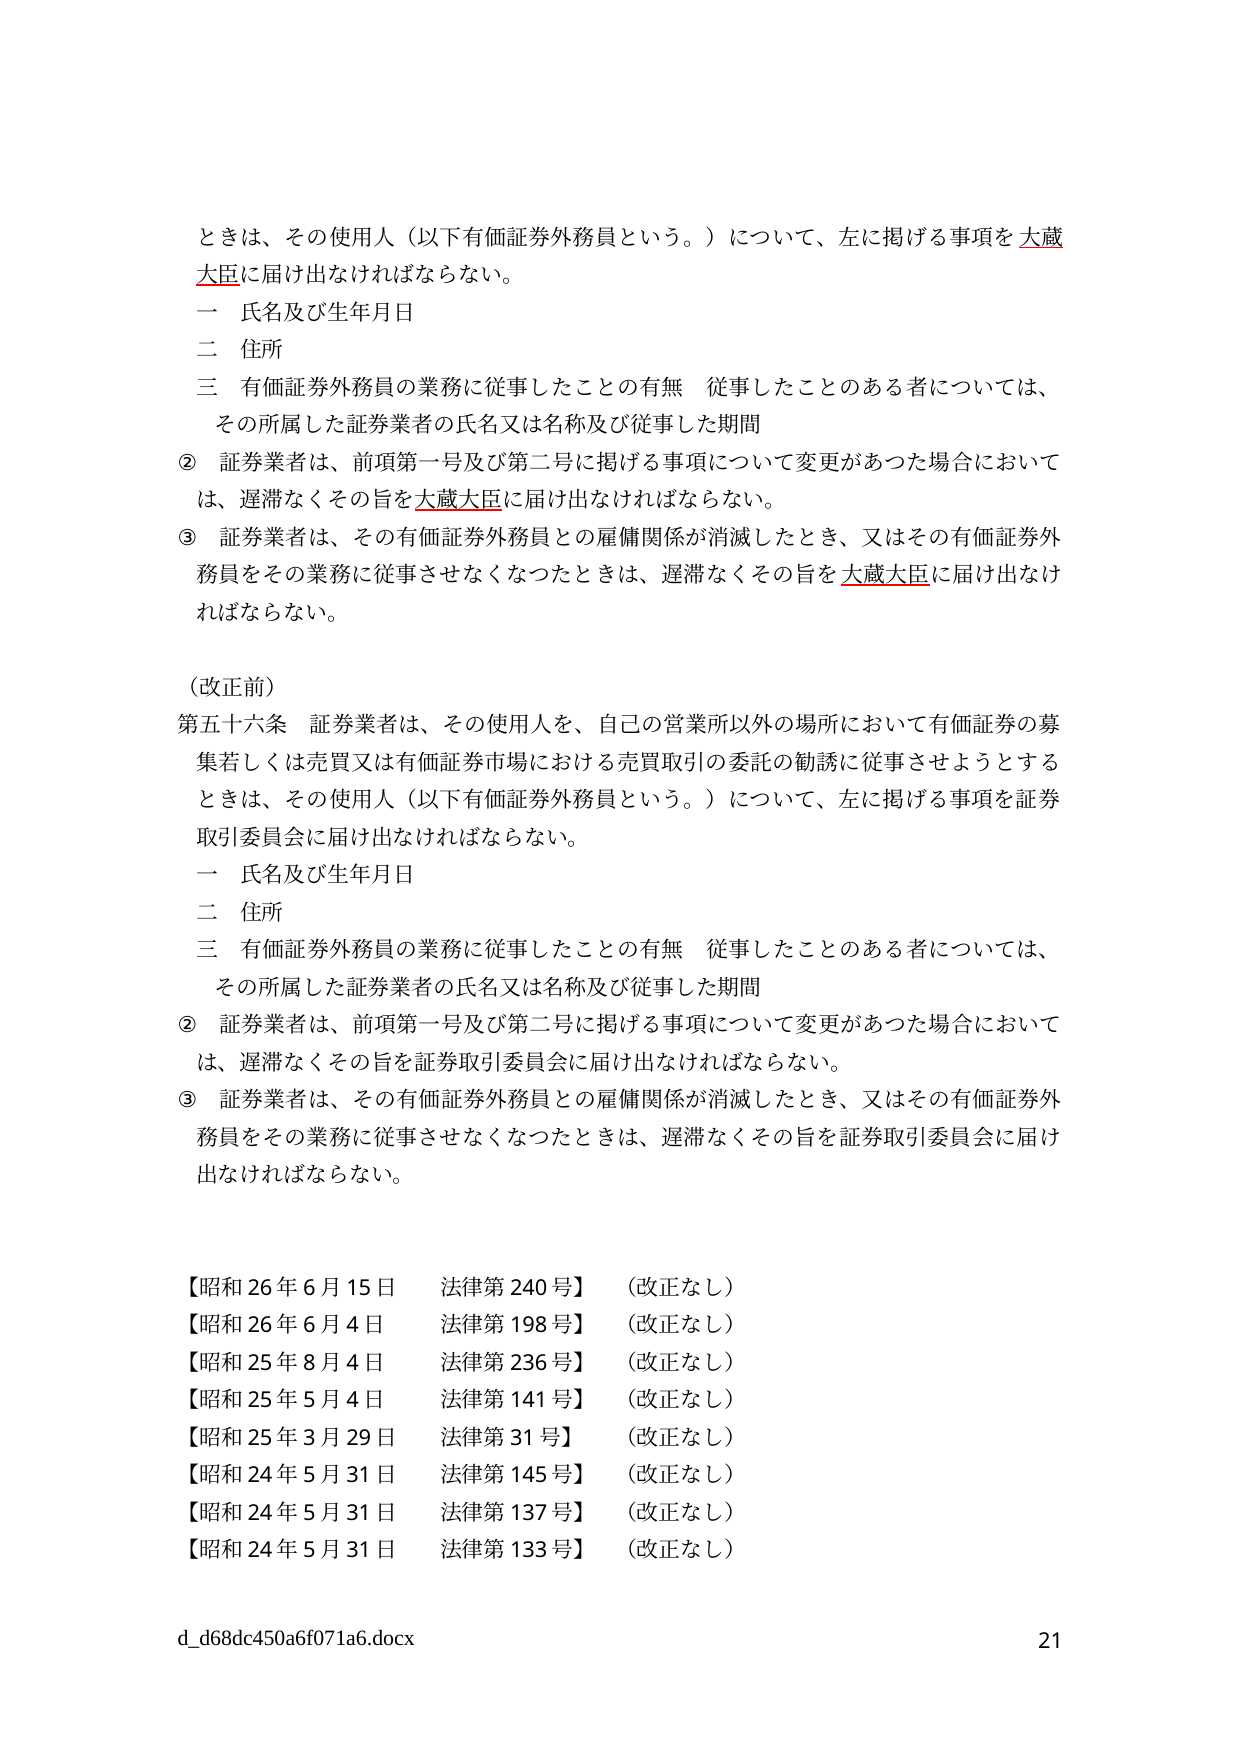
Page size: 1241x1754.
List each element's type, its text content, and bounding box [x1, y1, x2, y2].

text （改正前） [177, 667, 1063, 704]
text 一 氏名及び生年月日 [196, 292, 1063, 329]
text 【昭和24年5月31日 法律第137号】 （改正なし） [177, 1492, 1063, 1529]
text ③ 証券業者は、その有価証券外務員との雇傭関係が消滅したとき、又はその有価証券外務員をその業務に従事させなくなつたときは、遅滞なくその旨を大蔵大臣に届け出なければならない。 [177, 517, 1063, 629]
text 二 住所 [196, 329, 1063, 367]
text 三 有価証券外務員の業務に従事したことの有無 従事したことのある者については、その所属した証券業者の氏名又は名称及び従事した期間 [196, 929, 1063, 1004]
text 第五十六条 証券業者は、その使用人を、自己の営業所以外の場所において有価証券の募集若しくは売買又は有価証券市場における売買取引の委託の勧誘に従事させようとするときは、その使用人（以下有価証券外務員という。）について、左に掲げる事項を証券取引委員会に届け出なければならない。 [177, 704, 1063, 854]
text ② 証券業者は、前項第一号及び第二号に掲げる事項について変更があつた場合においては、遅滞なくその旨を証券取引委員会に届け出なければならない。 [177, 1004, 1063, 1079]
text 【昭和25年3月29日 法律第31号】 （改正なし） [177, 1417, 1063, 1454]
text 【昭和24年5月31日 法律第133号】 （改正なし） [177, 1529, 1063, 1567]
text 一 氏名及び生年月日 [196, 854, 1063, 892]
text 【昭和25年5月4日 法律第141号】 （改正なし） [177, 1379, 1063, 1417]
text 二 住所 [196, 892, 1063, 929]
text 【昭和25年8月4日 法律第236号】 （改正なし） [177, 1342, 1063, 1379]
text 【昭和24年5月31日 法律第145号】 （改正なし） [177, 1454, 1063, 1492]
text ③ 証券業者は、その有価証券外務員との雇傭関係が消滅したとき、又はその有価証券外務員をその業務に従事させなくなつたときは、遅滞なくその旨を証券取引委員会に届け出なければならない。 [177, 1079, 1063, 1192]
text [177, 217, 1063, 292]
text ② 証券業者は、前項第一号及び第二号に掲げる事項について変更があつた場合においては、遅滞なくその旨を大蔵大臣に届け出なければならない。 [177, 442, 1063, 517]
text 三 有価証券外務員の業務に従事したことの有無 従事したことのある者については、その所属した証券業者の氏名又は名称及び従事した期間 [196, 367, 1063, 442]
text 【昭和26年6月15日 法律第240号】 （改正なし） [177, 1267, 1063, 1304]
text 【昭和26年6月4日 法律第198号】 （改正なし） [177, 1304, 1063, 1342]
